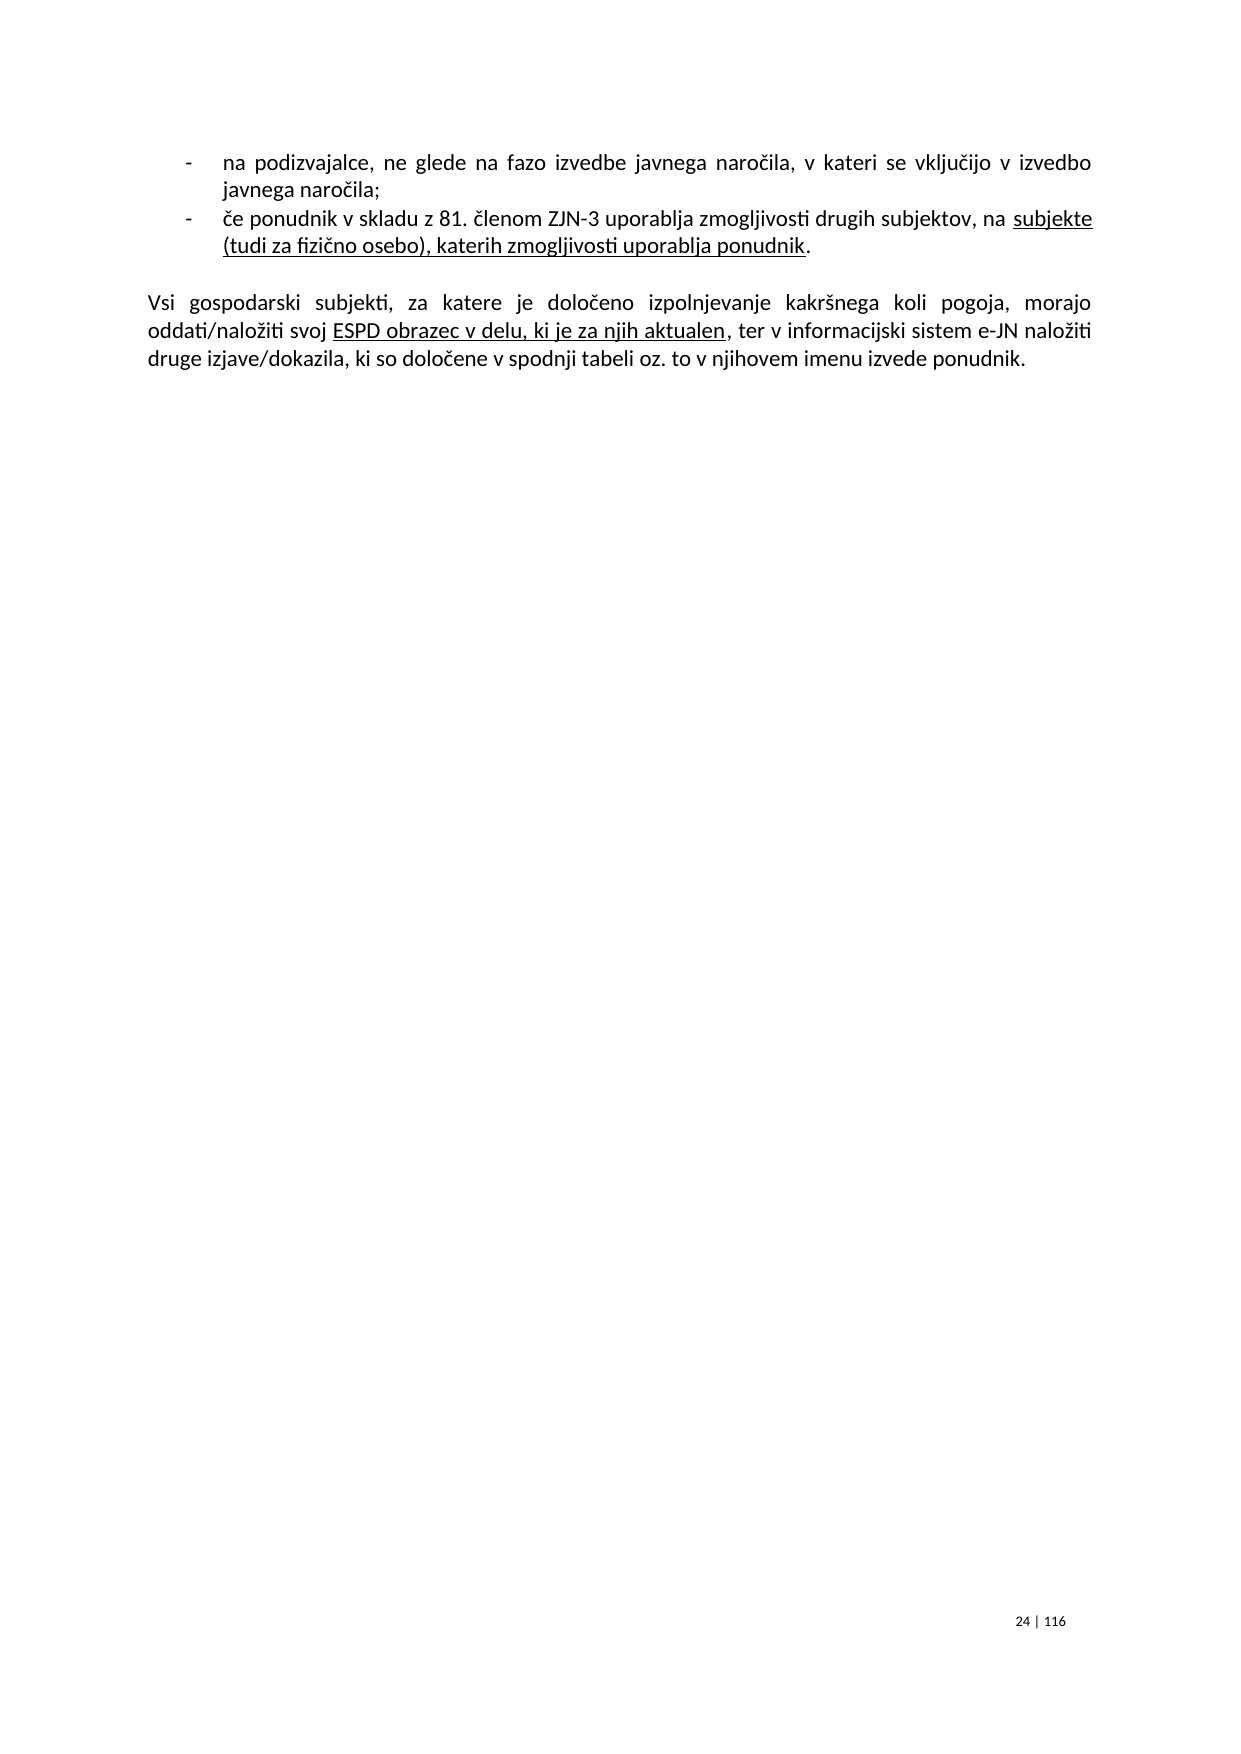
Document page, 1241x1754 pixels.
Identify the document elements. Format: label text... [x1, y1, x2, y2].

text Vsi gospodarski subjekti, za katere je določeno izpolnjevanje kakršnega koli pogoja, morajo oddati/naložiti svoj ESPD obrazec v delu, ki je za njih aktualen, ter v informacijski sistem e-JN naložiti druge izjave/dokazila, ki so določene v spodnji tabeli oz. to v njihovem imenu izvede ponudnik. [148, 288, 1093, 372]
list če ponudnik v skladu z 81. členom ZJN-3 uporablja zmogljivosti drugih subjektov, na subjekte (tudi za fizično osebo), katerih zmogljivosti uporablja ponudnik. [185, 204, 1093, 260]
list na podizvajalce, ne glede na fazo izvedbe javnega naročila, v kateri se vključijo v izvedbo javnega naročila; [185, 148, 1093, 204]
